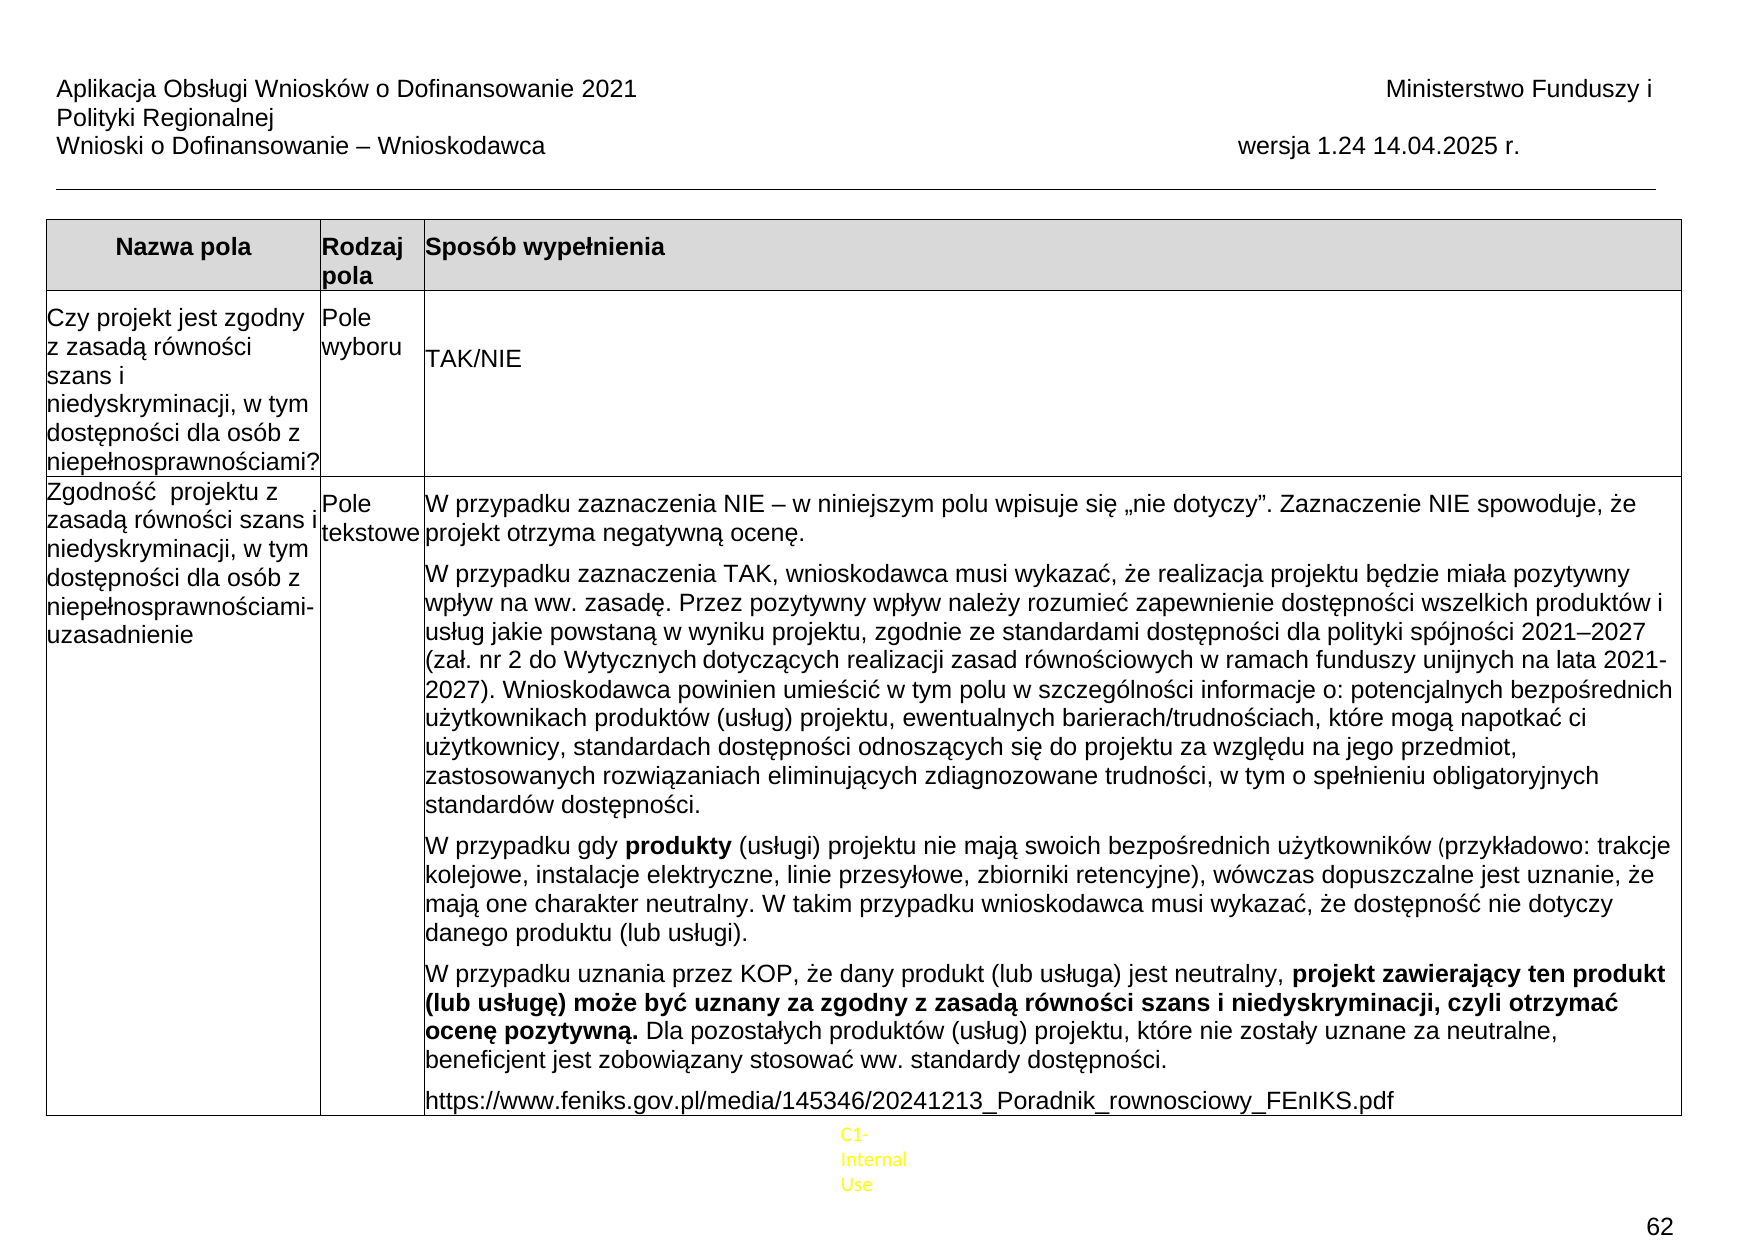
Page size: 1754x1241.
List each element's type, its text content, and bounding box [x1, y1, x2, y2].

table_cell TAK/NIE [425, 291, 1681, 476]
table_header Rodzaj pola [321, 220, 424, 290]
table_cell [425, 477, 1681, 1115]
table_cell Czy projekt jest zgodny z zasadą równości szans i niedyskryminacji, w tym dostępności dla osób z niepełnosprawnościami? [47, 291, 320, 476]
table_cell Pole wyboru [321, 291, 424, 476]
table_header Nazwa pola [47, 220, 320, 290]
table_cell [47, 477, 320, 1115]
table_cell Pole tekstowe [321, 477, 424, 1115]
table_header Sposób wypełnienia [425, 220, 1681, 290]
